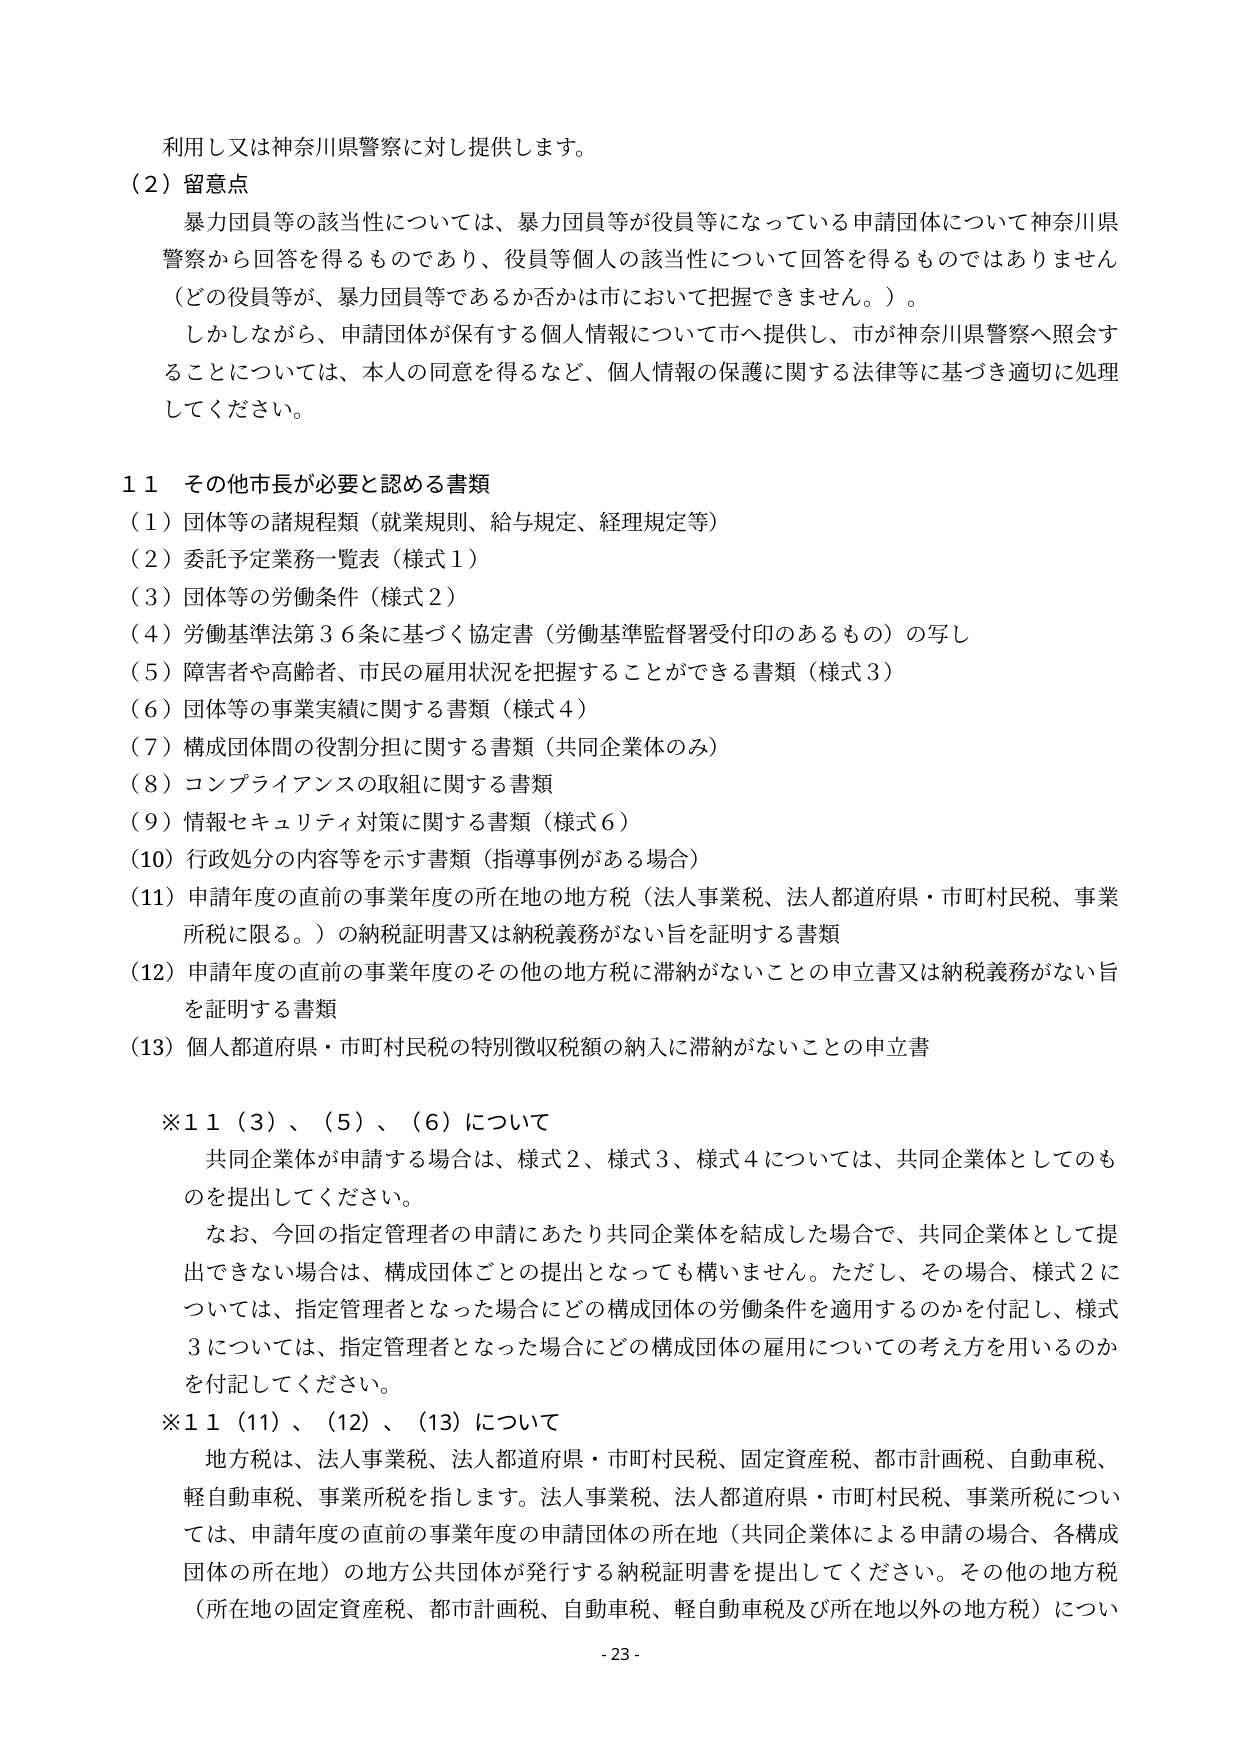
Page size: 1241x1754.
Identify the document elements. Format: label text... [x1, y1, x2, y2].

text （７）構成団体間の役割分担に関する書類（共同企業体のみ） [118, 727, 1122, 764]
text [162, 127, 1122, 164]
text （12）申請年度の直前の事業年度のその他の地方税に滞納がないことの申立書又は納税義務がない旨を証明する書類 [118, 952, 1122, 1027]
text （８）コンプライアンスの取組に関する書類 [118, 764, 1122, 802]
text 暴力団員等の該当性については、暴力団員等が役員等になっている申請団体について神奈川県警察から回答を得るものであり、役員等個人の該当性について回答を得るものではありません（どの役員等が、暴力団員等であるか否かは市において把握できません。）。 [162, 202, 1122, 314]
text （５）障害者や高齢者、市民の雇用状況を把握することができる書類（様式３） [118, 652, 1122, 689]
text １１ その他市長が必要と認める書類 [118, 464, 1122, 502]
text 共同企業体が申請する場合は、様式２、様式３、様式４については、共同企業体としてのものを提出してください。 [184, 1139, 1122, 1214]
text （９）情報セキュリティ対策に関する書類（様式６） [118, 802, 1122, 839]
text ※１１（３）、（５）、（６）について [162, 1102, 1122, 1139]
text （11）申請年度の直前の事業年度の所在地の地方税（法人事業税、法人都道府県・市町村民税、事業所税に限る。）の納税証明書又は納税義務がない旨を証明する書類 [118, 877, 1122, 952]
text （10）行政処分の内容等を示す書類（指導事例がある場合） [118, 839, 1122, 877]
text （１）団体等の諸規程類（就業規則、給与規定、経理規定等） [118, 502, 1122, 539]
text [184, 1439, 1122, 1627]
text しかしながら、申請団体が保有する個人情報について市へ提供し、市が神奈川県警察へ照会することについては、本人の同意を得るなど、個人情報の保護に関する法律等に基づき適切に処理してください。 [162, 314, 1122, 427]
text （４）労働基準法第３６条に基づく協定書（労働基準監督署受付印のあるもの）の写し [118, 614, 1122, 652]
text ※１１（11）、（12）、（13）について [162, 1402, 1122, 1439]
text （３）団体等の労働条件（様式２） [118, 577, 1122, 614]
text （13）個人都道府県・市町村民税の特別徴収税額の納入に滞納がないことの申立書 [118, 1027, 1122, 1064]
text （６）団体等の事業実績に関する書類（様式４） [118, 689, 1122, 727]
text なお、今回の指定管理者の申請にあたり共同企業体を結成した場合で、共同企業体として提出できない場合は、構成団体ごとの提出となっても構いません。ただし、その場合、様式２については、指定管理者となった場合にどの構成団体の労働条件を適用するのかを付記し、様式３については、指定管理者となった場合にどの構成団体の雇用についての考え方を用いるのかを付記してください。 [184, 1214, 1122, 1402]
text （２）委託予定業務一覧表（様式１） [118, 539, 1122, 577]
text （２）留意点 [118, 164, 1122, 202]
